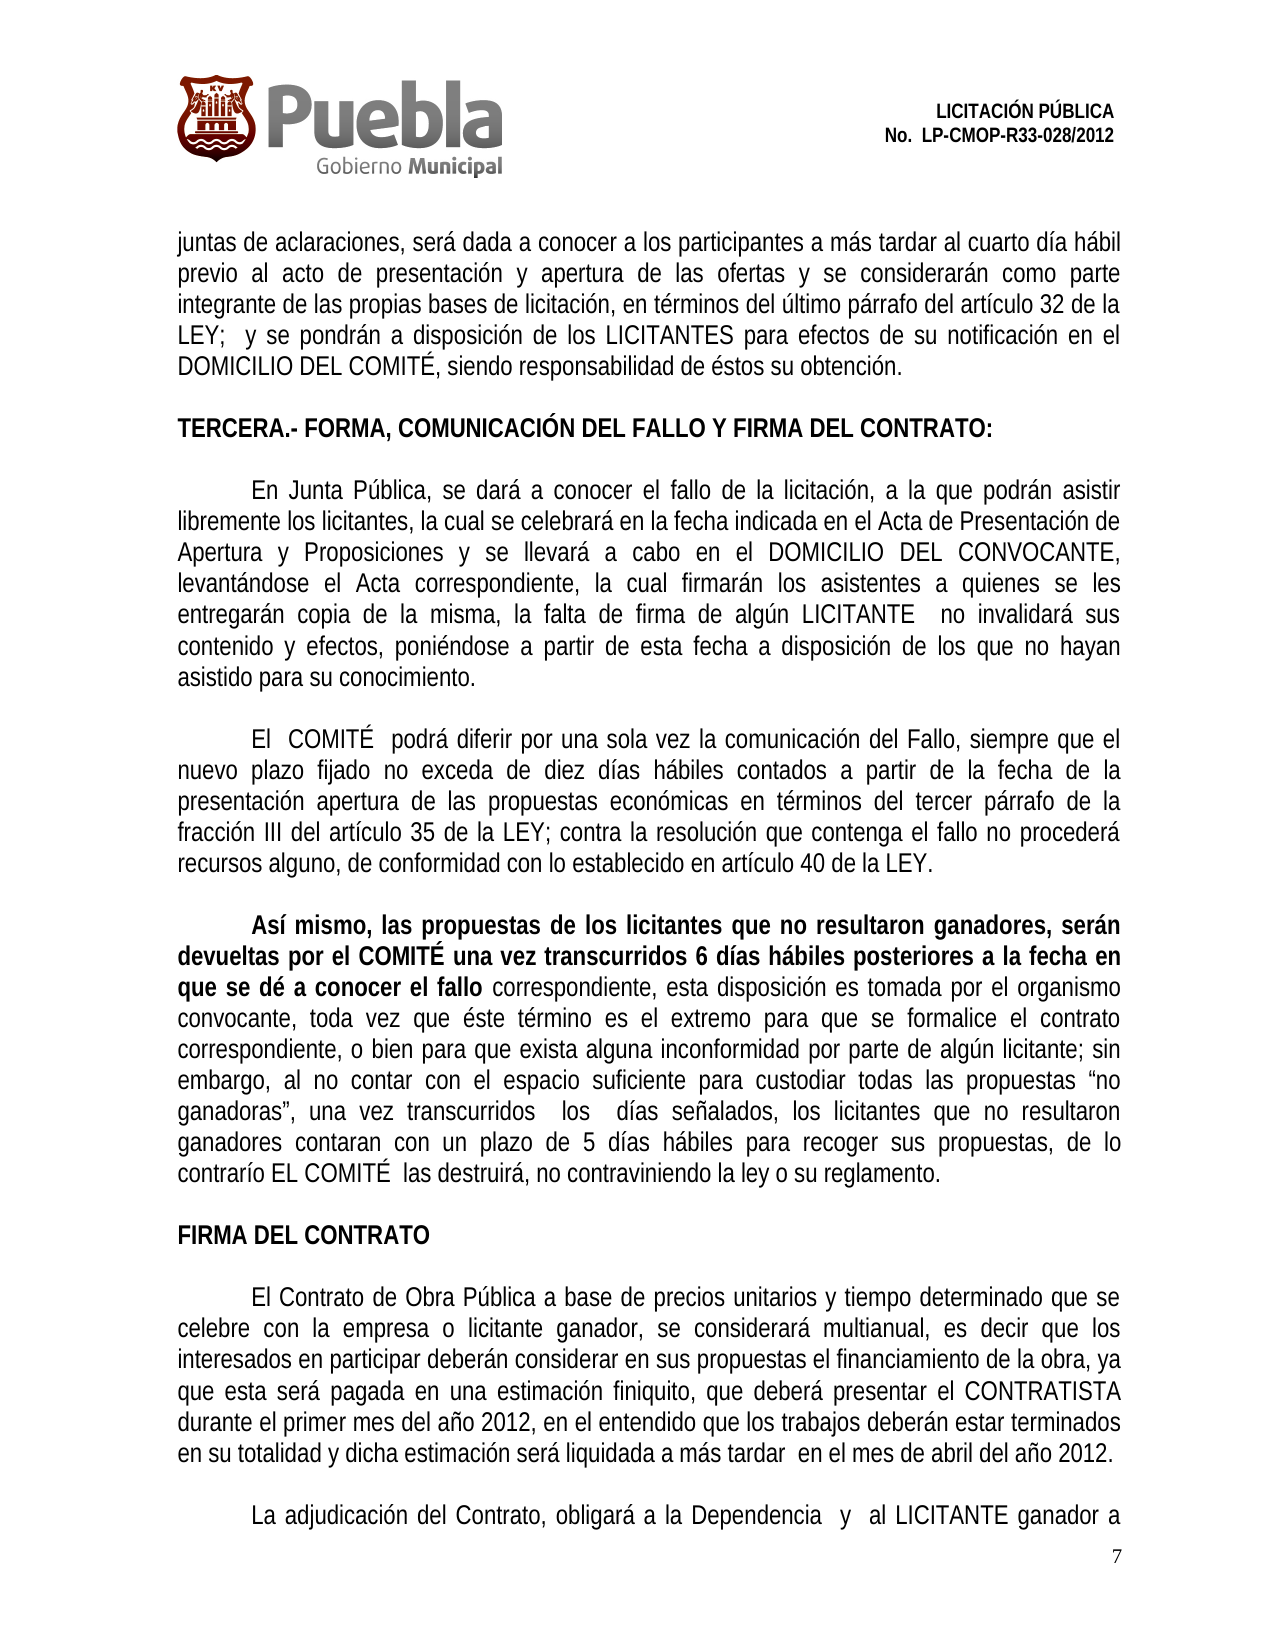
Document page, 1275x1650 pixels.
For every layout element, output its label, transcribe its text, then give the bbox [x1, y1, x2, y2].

text El Contrato de Obra Pública a base de precios unitarios y tiempo determinado que se celebre con la empresa o licitante ganador, se considerará multianual, es decir que los interesados en participar deberán considerar en sus propuestas el financiamiento de la obra, ya que esta será pagada en una estimación finiquito, que deberá presentar el CONTRATISTA durante el primer mes del año 2012, en el entendido que los trabajos deberán estar terminados en su totalidad y dicha estimación será liquidada a más tardar en el mes de abril del año 2012. [177, 1282, 1122, 1468]
text En Junta Pública, se dará a conocer el fallo de la licitación, a la que podrán asistir libremente los licitantes, la cual se celebrará en la fecha indicada en el Acta de Presentación de Apertura y Proposiciones y se llevará a cabo en el DOMICILIO DEL CONVOCANTE, levantándose el Acta correspondiente, la cual firmarán los asistentes a quienes se les entregarán copia de la misma, la falta de firma de algún LICITANTE no invalidará sus contenido y efectos, poniéndose a partir de esta fecha a disposición de los que no hayan asistido para su conocimiento. [177, 474, 1122, 692]
text FIRMA DEL CONTRATO [177, 1219, 1122, 1251]
picture [177, 75, 502, 178]
text Así mismo, las propuestas de los licitantes que no resultaron ganadores, serán devueltas por el COMITÉ una vez transcurridos 6 días hábiles posteriores a la fecha en que se dé a conocer el fallo correspondiente, esta disposición es tomada por el organismo convocante, toda vez que éste término es el extremo para que se formalice el contrato correspondiente, o bien para que exista alguna inconformidad por parte de algún licitante; sin embargo, al no contar con el espacio suficiente para custodiar todas las propuestas “no ganadoras”, una vez transcurridos los días señalados, los licitantes que no resultaron ganadores contaran con un plazo de 5 días hábiles para recoger sus propuestas, de lo contrarío EL COMITÉ las destruirá, no contraviniendo la ley o su reglamento. [177, 909, 1122, 1188]
text TERCERA.- FORMA, COMUNICACIÓN DEL FALLO Y FIRMA DEL CONTRATO: [177, 412, 1122, 443]
text El COMITÉ podrá diferir por una sola vez la comunicación del Fallo, siempre que el nuevo plazo fijado no exceda de diez días hábiles contados a partir de la fecha de la presentación apertura de las propuestas económicas en términos del tercer párrafo de la fracción III del artículo 35 de la LEY; contra la resolución que contenga el fallo no procederá recursos alguno, de conformidad con lo establecido en artículo 40 de la LEY. [177, 723, 1122, 878]
